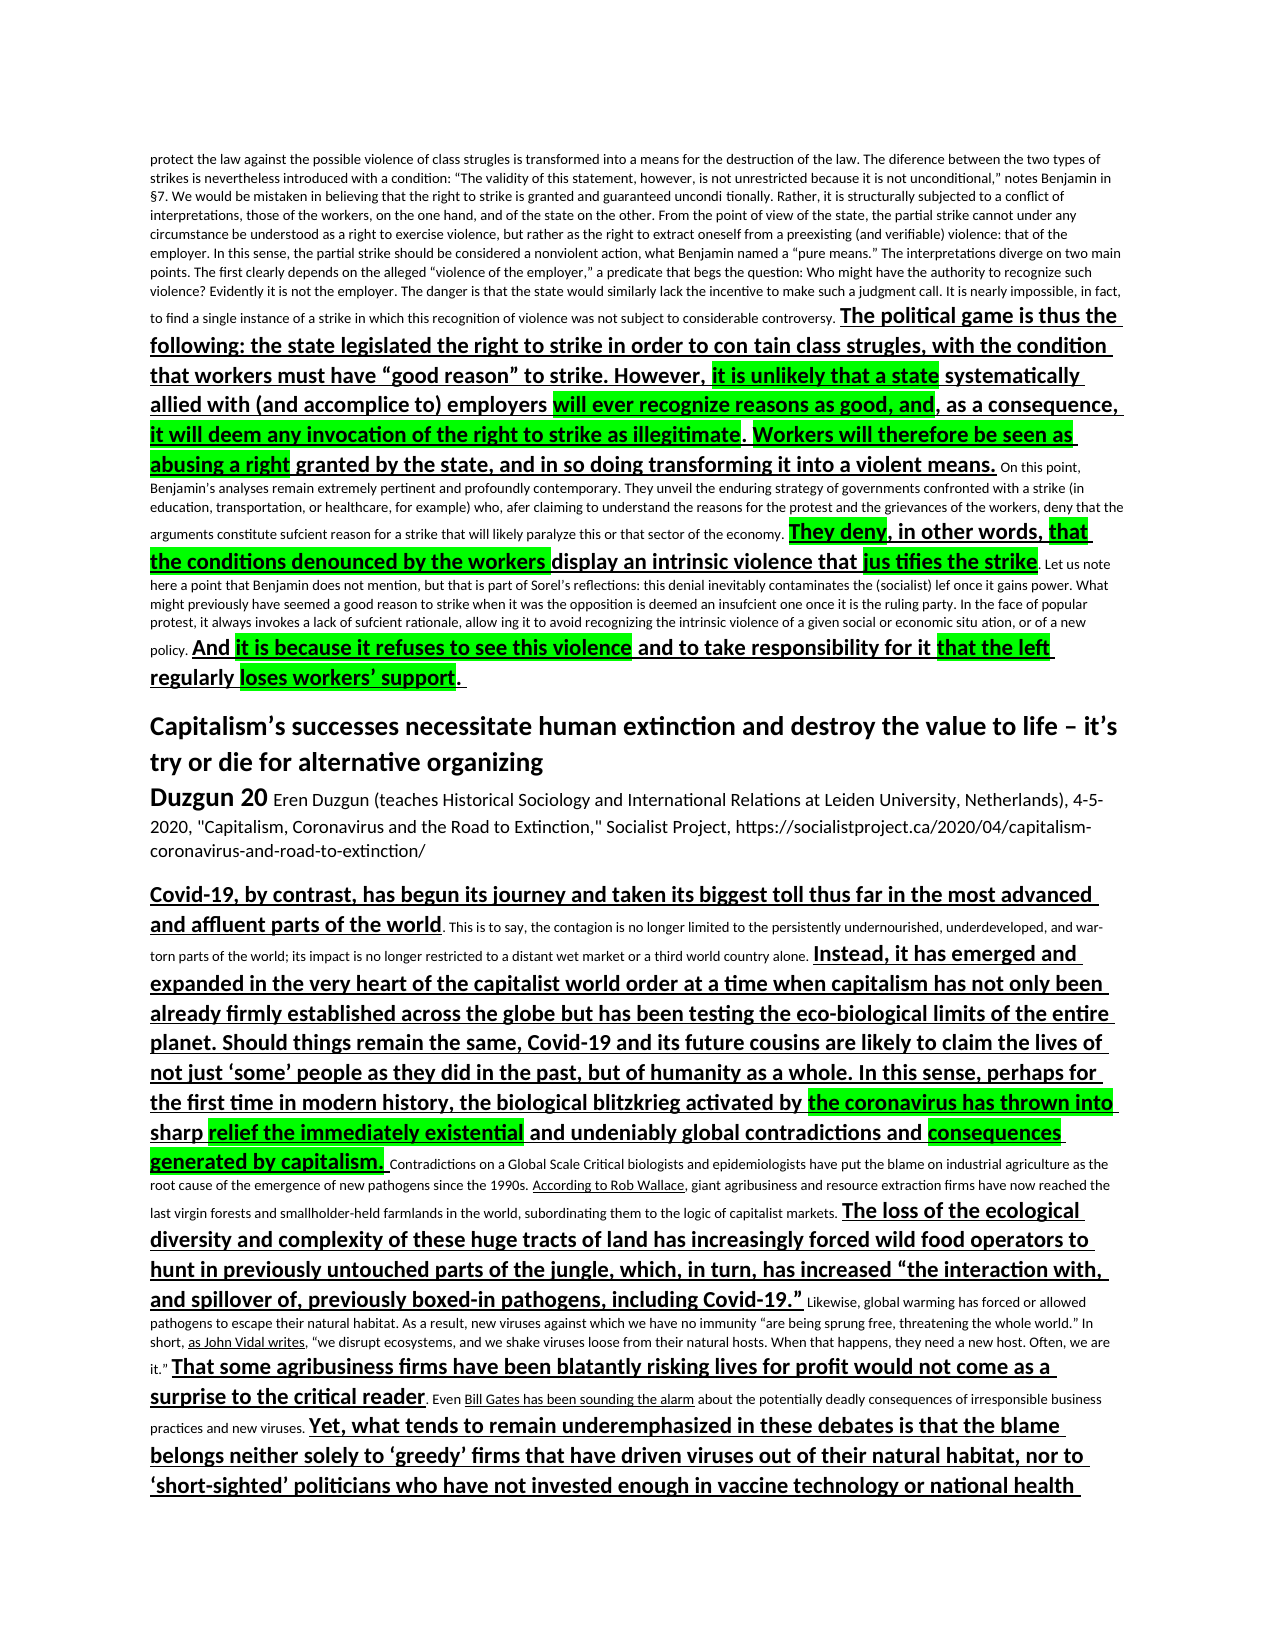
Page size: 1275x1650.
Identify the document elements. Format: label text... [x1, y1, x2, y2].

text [150, 150, 1125, 691]
subtitle Capitalism’s successes necessitate human extinction and destroy the value to life – it’s try or die for alternative organizing [150, 709, 1125, 778]
text Duzgun 20 Eren Duzgun (teaches Historical Sociology and International Relations at Leiden University, Netherlands), 4-5-2020, "Capitalism, Coronavirus and the Road to Extinction," Socialist Project, https://socialistproject.ca/2020/04/capitalism-coronavirus-and-road-to-extinction/ [150, 781, 1125, 862]
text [150, 880, 1125, 1499]
